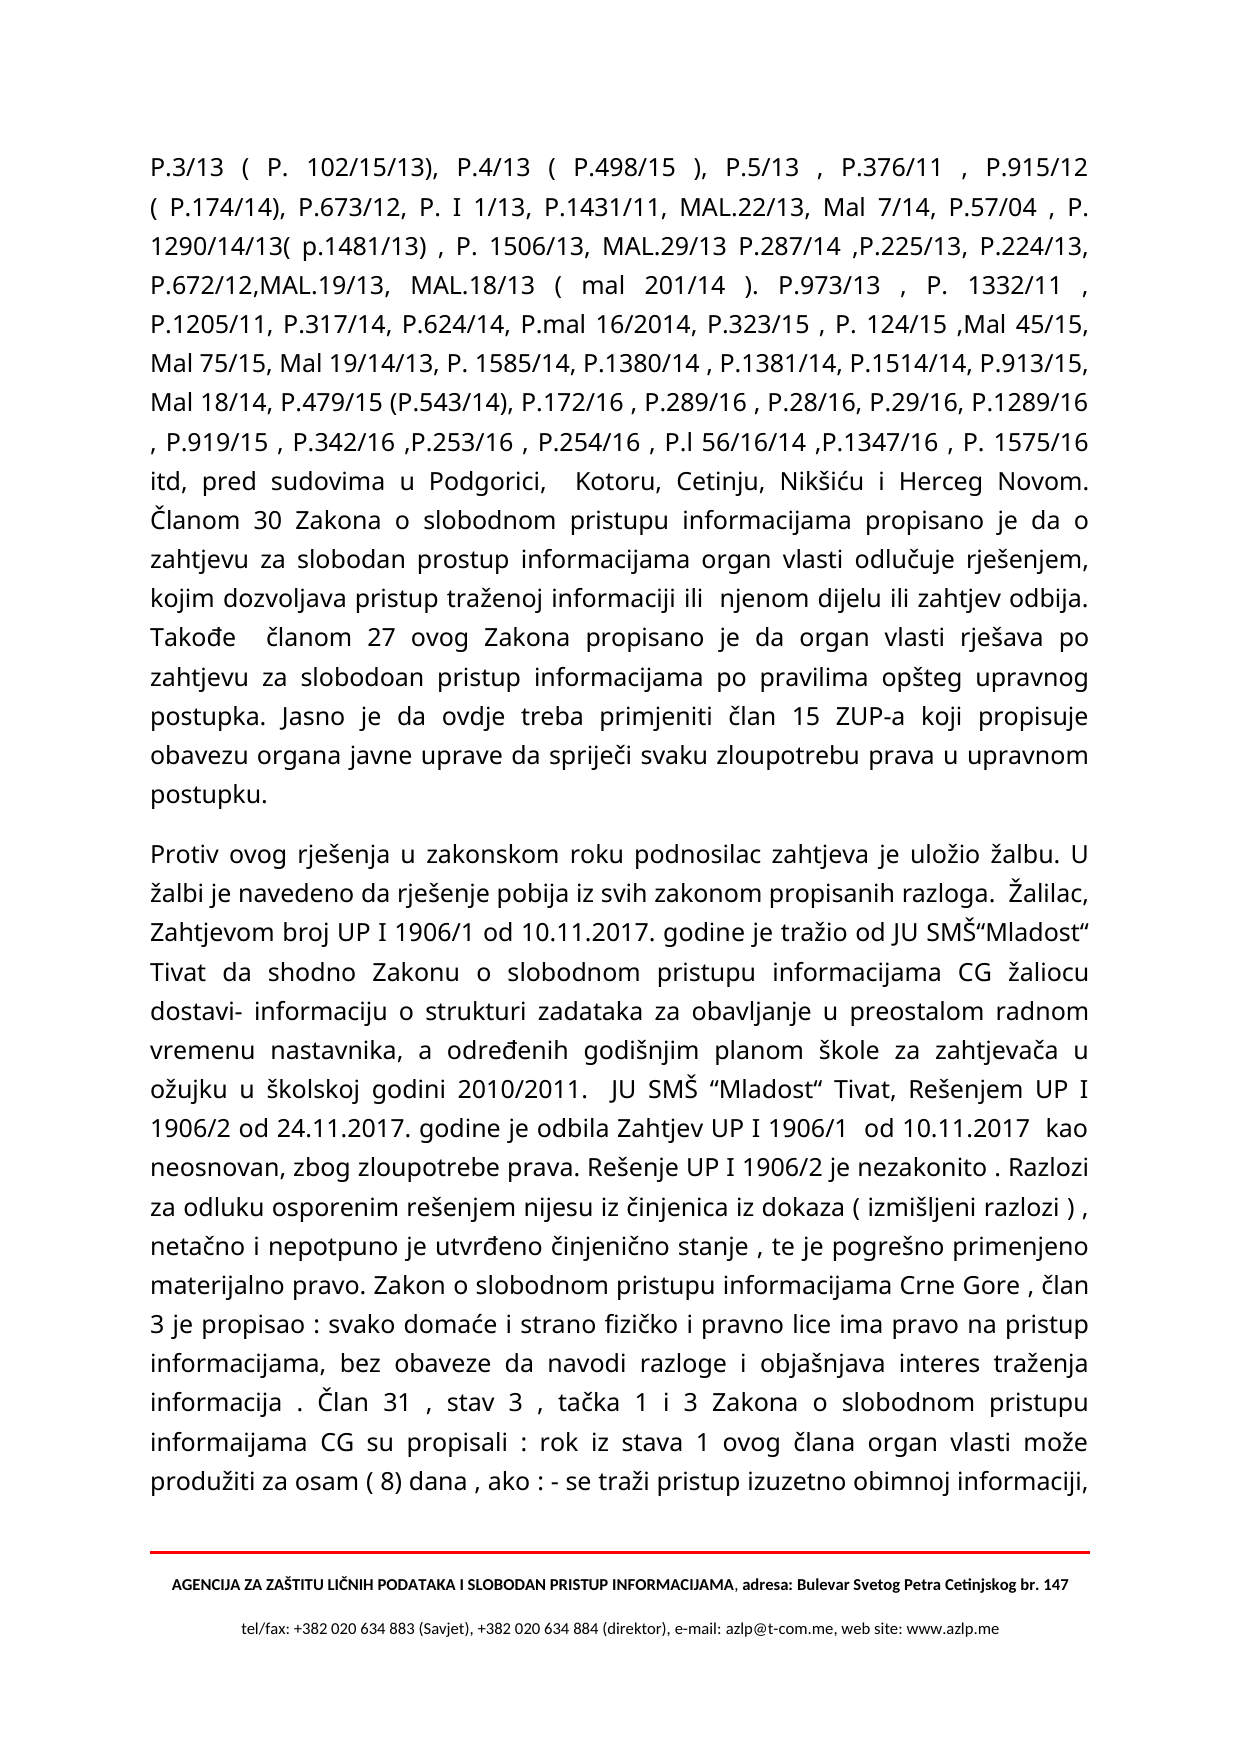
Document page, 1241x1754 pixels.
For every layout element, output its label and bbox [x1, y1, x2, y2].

text [150, 150, 1090, 811]
text [150, 837, 1090, 1497]
